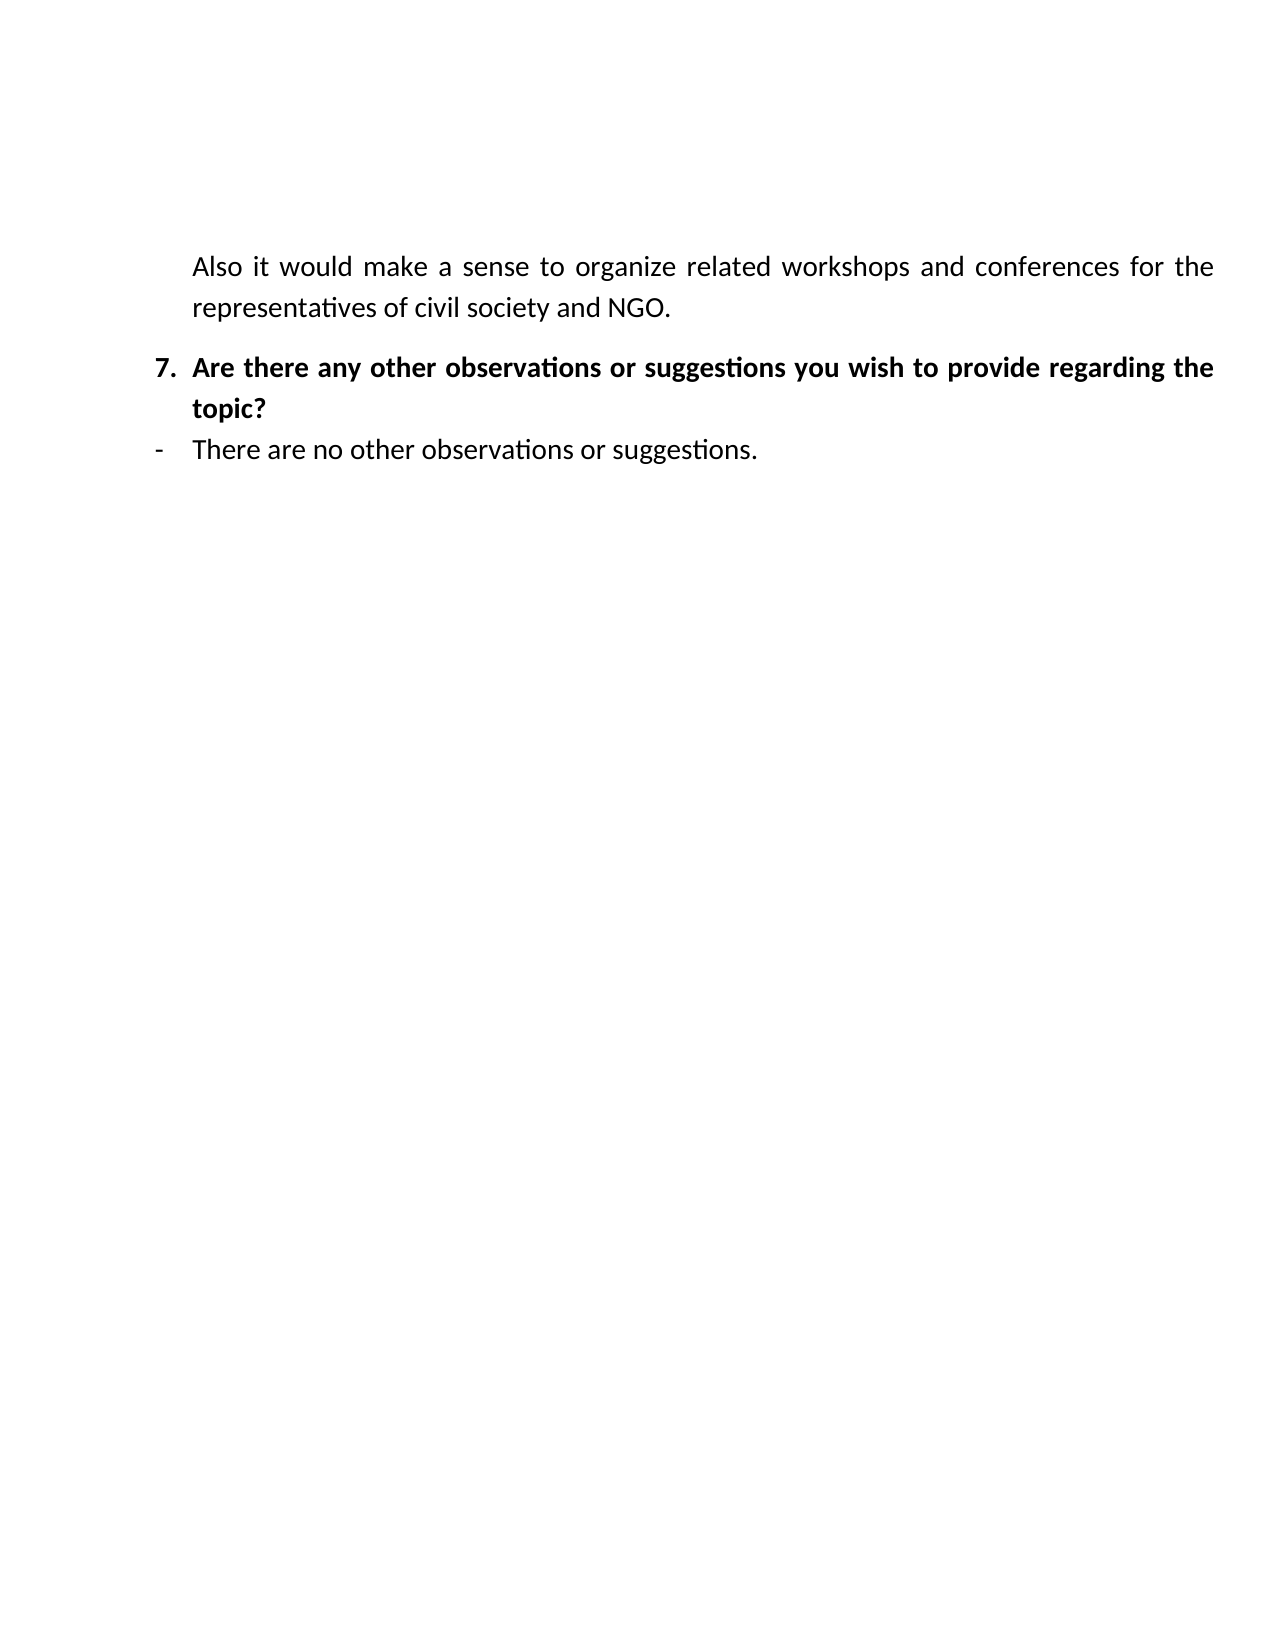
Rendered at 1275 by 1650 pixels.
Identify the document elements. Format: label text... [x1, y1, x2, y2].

list There are no other observations or suggestions. [154, 431, 1216, 467]
table_header [148, 248, 1216, 349]
list Are there any other observations or suggestions you wish to provide regarding the topic? [154, 349, 1216, 426]
